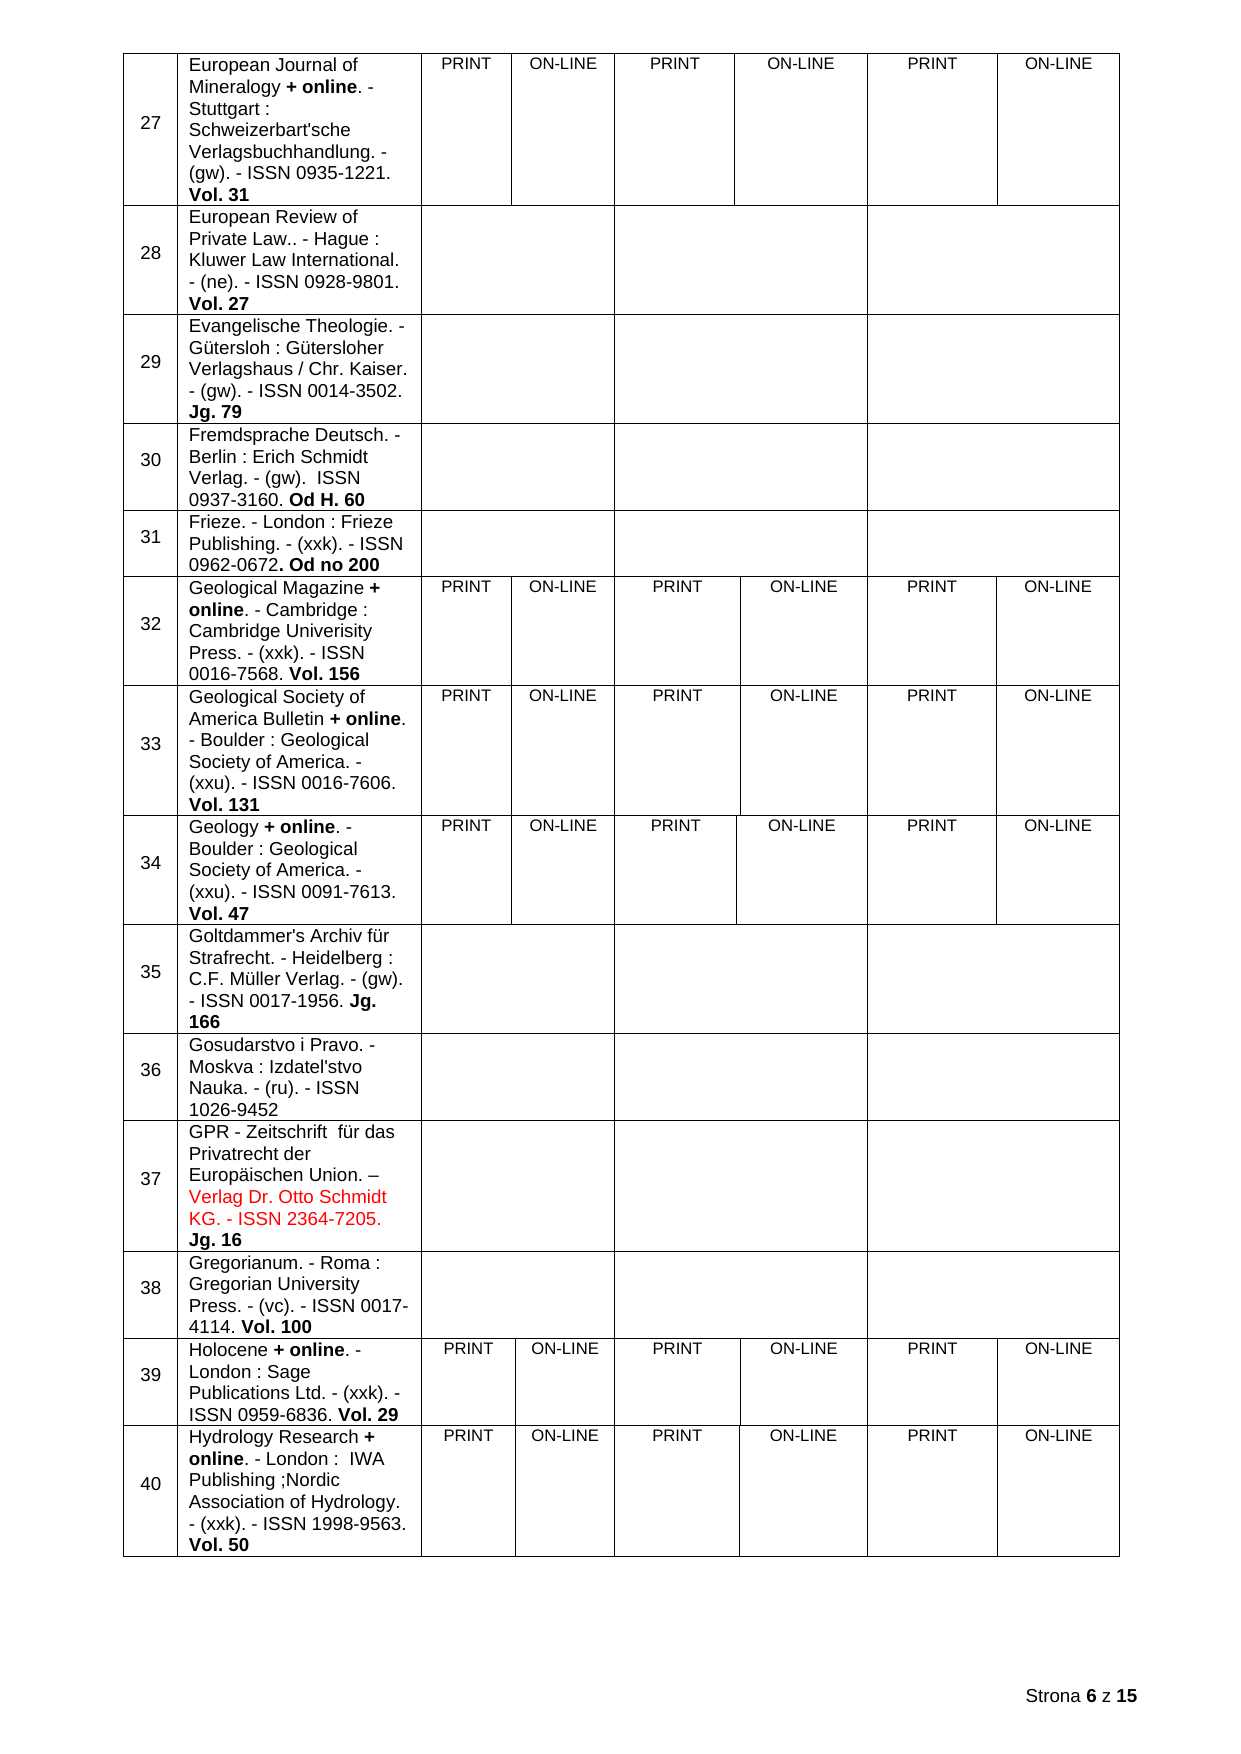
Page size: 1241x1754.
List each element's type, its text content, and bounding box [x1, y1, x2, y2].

table_cell PRINT [615, 686, 740, 815]
table_cell [422, 424, 614, 510]
table_cell 31 [124, 511, 177, 576]
table_cell European Review of Private Law.. - Hague : Kluwer Law International. - (ne). - ISSN 0928-9801. Vol. 27 [178, 206, 421, 314]
table_header PRINT [422, 54, 511, 205]
table_cell Hydrology Research + online. - London : IWA Publishing ;Nordic Association of Hydrology. - (xxk). - ISSN 1998-9563. Vol. 50 [178, 1426, 421, 1556]
table_cell [422, 1034, 614, 1120]
table_cell Geology + online. - Boulder : Geological Society of America. - (xxu). - ISSN 0091-7613. Vol. 47 [178, 816, 421, 924]
table_cell ON-LINE [737, 816, 867, 924]
table_cell [868, 1121, 1119, 1251]
table_cell Holocene + online. - London : Sage Publications Ltd. - (xxk). - ISSN 0959-6836. Vol. 29 [178, 1339, 421, 1425]
table_cell ON-LINE [998, 1426, 1119, 1556]
table_cell 35 [124, 925, 177, 1033]
table_cell Goltdammer's Archiv für Strafrecht. - Heidelberg : C.F. Müller Verlag. - (gw). - ISSN 0017-1956. Jg. 166 [178, 925, 421, 1033]
table_cell PRINT [422, 816, 511, 924]
table_cell ON-LINE [516, 1339, 614, 1425]
table_cell PRINT [868, 577, 996, 685]
table_cell [422, 315, 614, 423]
table_cell PRINT [615, 1426, 739, 1556]
table_cell Geological Magazine + online. - Cambridge : Cambridge Univerisity Press. - (xxk). - ISSN 0016-7568. Vol. 156 [178, 577, 421, 685]
table_cell Frieze. - London : Frieze Publishing. - (xxk). - ISSN 0962-0672. Od no 200 [178, 511, 421, 576]
table_cell [615, 1034, 867, 1120]
table_cell ON-LINE [997, 816, 1119, 924]
table_header ON-LINE [512, 54, 614, 205]
table_cell [615, 511, 867, 576]
table_cell [868, 1034, 1119, 1120]
table_cell [868, 424, 1119, 510]
table_cell Geological Society of America Bulletin + online. - Boulder : Geological Society of America. - (xxu). - ISSN 0016-7606. Vol. 131 [178, 686, 421, 815]
table_cell ON-LINE [512, 816, 614, 924]
table_header 27 [124, 54, 177, 205]
table_cell [615, 315, 867, 423]
table_cell [615, 424, 867, 510]
table_cell [615, 925, 867, 1033]
table_cell 28 [124, 206, 177, 314]
table_cell [422, 511, 614, 576]
table_cell 38 [124, 1252, 177, 1338]
table_header European Journal of Mineralogy + online. - Stuttgart : Schweizerbart'sche Verlagsbuchhandlung. - (gw). - ISSN 0935-1221. Vol. 31 [178, 54, 421, 205]
table_cell 33 [124, 686, 177, 815]
table_cell ON-LINE [516, 1426, 614, 1556]
table_cell 37 [124, 1121, 177, 1251]
table_cell PRINT [615, 816, 736, 924]
table_cell GPR - Zeitschrift für das Privatrecht der Europäischen Union. – Verlag Dr. Otto Schmidt KG. - ISSN 2364-7205. Jg. 16 [178, 1121, 421, 1251]
table_header PRINT [615, 54, 734, 205]
table_cell [422, 1252, 614, 1338]
table_cell [868, 206, 1119, 314]
table_cell ON-LINE [741, 1339, 867, 1425]
table_cell [868, 925, 1119, 1033]
table_cell 32 [124, 577, 177, 685]
table_cell 36 [124, 1034, 177, 1120]
table_cell PRINT [615, 1339, 740, 1425]
table_cell PRINT [615, 577, 740, 685]
table_cell [615, 1121, 867, 1251]
table_cell [422, 1121, 614, 1251]
table_cell Evangelische Theologie. - Gütersloh : Gütersloher Verlagshaus / Chr. Kaiser. - (gw). - ISSN 0014-3502. Jg. 79 [178, 315, 421, 423]
table_cell [868, 1252, 1119, 1338]
table_cell PRINT [868, 1426, 997, 1556]
table_cell PRINT [422, 577, 511, 685]
table_cell ON-LINE [512, 686, 614, 815]
table_cell PRINT [868, 686, 996, 815]
table_cell ON-LINE [997, 577, 1119, 685]
table_cell ON-LINE [997, 686, 1119, 815]
table_cell ON-LINE [512, 577, 614, 685]
table_cell ON-LINE [741, 577, 867, 685]
table_cell [868, 315, 1119, 423]
table_cell PRINT [422, 1339, 515, 1425]
table_cell PRINT [868, 816, 996, 924]
table_cell Gregorianum. - Roma : Gregorian University Press. - (vc). - ISSN 0017-4114. Vol. 100 [178, 1252, 421, 1338]
table_cell 30 [124, 424, 177, 510]
table_header ON-LINE [735, 54, 867, 205]
table_cell [868, 511, 1119, 576]
table_cell ON-LINE [998, 1339, 1119, 1425]
table_cell 34 [124, 816, 177, 924]
table_header ON-LINE [998, 54, 1119, 205]
table_cell [615, 206, 867, 314]
table_cell [615, 1252, 867, 1338]
table_cell 29 [124, 315, 177, 423]
table_header PRINT [868, 54, 997, 205]
table_cell [422, 206, 614, 314]
table_cell PRINT [868, 1339, 997, 1425]
table_cell PRINT [422, 1426, 515, 1556]
table_cell [422, 925, 614, 1033]
table_cell 40 [124, 1426, 177, 1556]
table_cell ON-LINE [740, 1426, 867, 1556]
table_cell Fremdsprache Deutsch. - Berlin : Erich Schmidt Verlag. - (gw). ISSN 0937-3160. Od H. 60 [178, 424, 421, 510]
table_cell PRINT [422, 686, 511, 815]
table_cell 39 [124, 1339, 177, 1425]
table_cell ON-LINE [741, 686, 867, 815]
table_cell Gosudarstvo i Pravo. - Moskva : Izdatel'stvo Nauka. - (ru). - ISSN 1026-9452 [178, 1034, 421, 1120]
